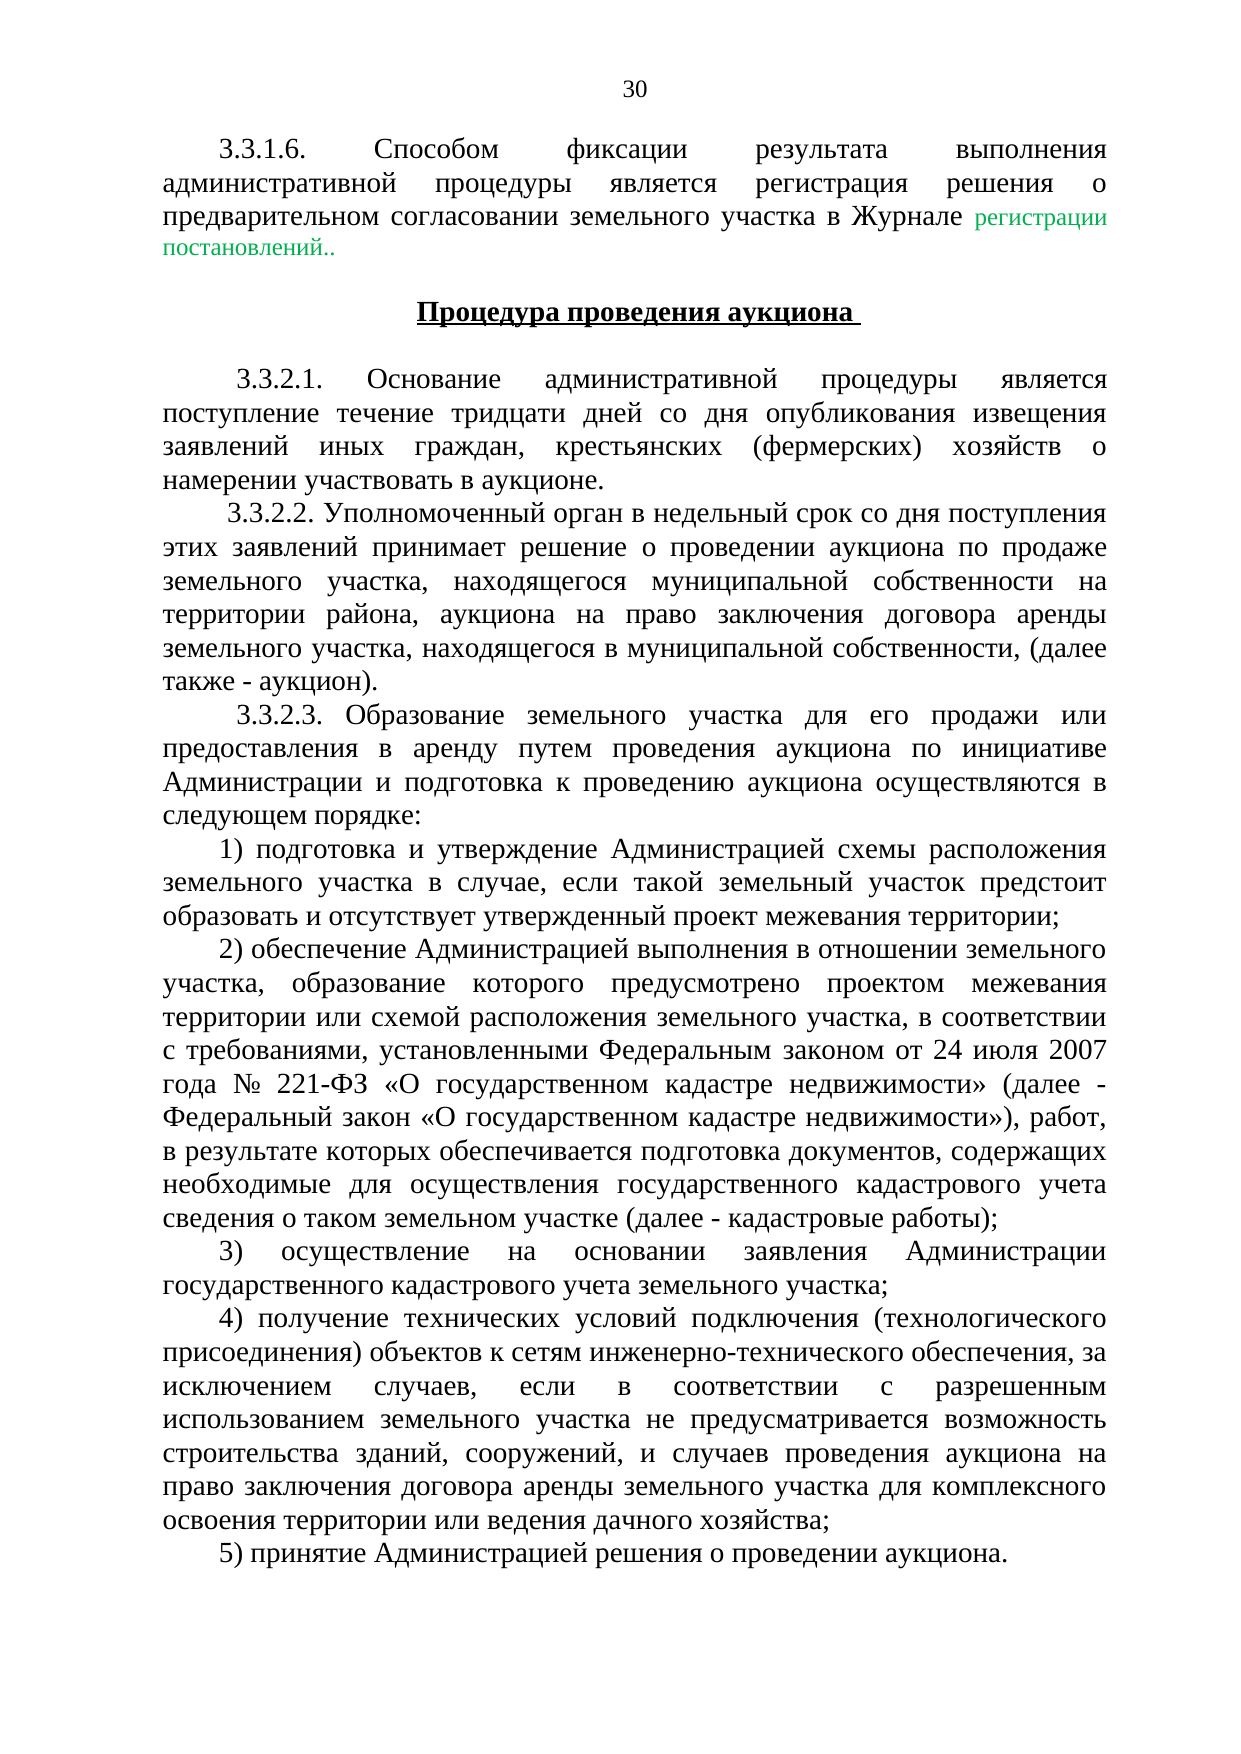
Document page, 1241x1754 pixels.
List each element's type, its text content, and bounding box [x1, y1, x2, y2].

list 1) подготовка и утверждение Администрацией схемы расположения земельного участка в случае, если такой земельный участок предстоит образовать и отсутствует утвержденный проект межевания территории; [162, 831, 1107, 932]
text 3.3.2.2. Уполномоченный орган в недельный срок со дня поступления этих заявлений принимает решение о проведении аукциона по продаже земельного участка, находящегося муниципальной собственности на территории района, аукциона на право заключения договора аренды земельного участка, находящегося в муниципальной собственности, (далее также - аукцион). [162, 496, 1107, 697]
text 3.3.1.6. Способом фиксации результата выполнения административной процедуры является регистрация решения о предварительном согласовании земельного участка в Журнале регистрации постановлений.. [162, 131, 1107, 261]
text 3.3.2.3. Образование земельного участка для его продажи или предоставления в аренду путем проведения аукциона по инициативе Администрации и подготовка к проведению аукциона осуществляются в следующем порядке: [162, 697, 1107, 831]
text Процедура проведения аукциона [162, 294, 1107, 328]
list 5) принятие Администрацией решения о проведении аукциона. [162, 1535, 1107, 1569]
list 2) обеспечение Администрацией выполнения в отношении земельного участка, образование которого предусмотрено проектом межевания территории или схемой расположения земельного участка, в соответствии с требованиями, установленными Федеральным законом от 24 июля 2007 года № 221-ФЗ «О государственном кадастре недвижимости» (далее - Федеральный закон «О государственном кадастре недвижимости»), работ, в результате которых обеспечивается подготовка документов, содержащих необходимые для осуществления государственного кадастрового учета сведения о таком земельном участке (далее - кадастровые работы); [162, 932, 1107, 1233]
list 3) осуществление на основании заявления Администрации государственного кадастрового учета земельного участка; [162, 1233, 1107, 1301]
text 3.3.2.1. Основание административной процедуры является поступление течение тридцати дней со дня опубликования извещения заявлений иных граждан, крестьянских (фермерских) хозяйств о намерении участвовать в аукционе. [162, 361, 1107, 496]
list 4) получение технических условий подключения (технологического присоединения) объектов к сетям инженерно-технического обеспечения, за исключением случаев, если в соответствии с разрешенным использованием земельного участка не предусматривается возможность строительства зданий, сооружений, и случаев проведения аукциона на право заключения договора аренды земельного участка для комплексного освоения территории или ведения дачного хозяйства; [162, 1301, 1107, 1535]
